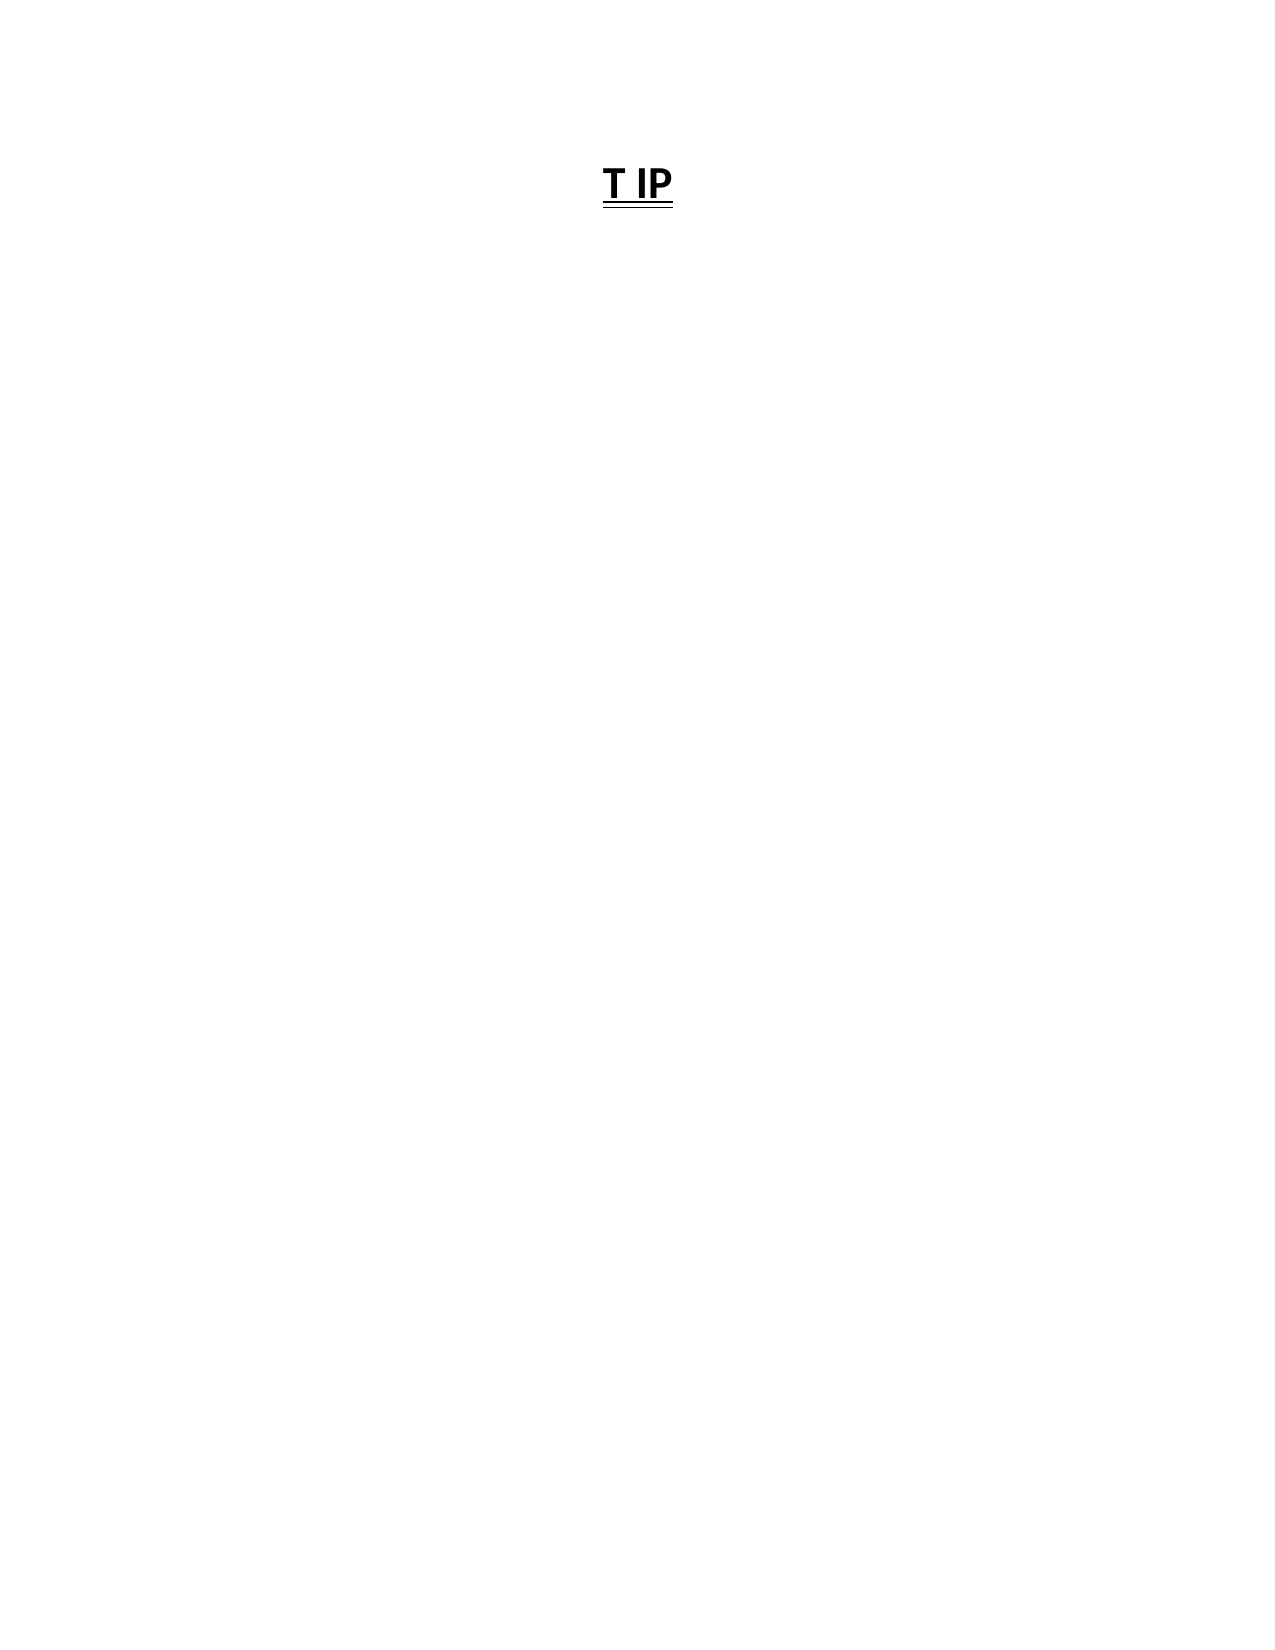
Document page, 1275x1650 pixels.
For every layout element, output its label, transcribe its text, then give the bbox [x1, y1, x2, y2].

subtitle T IP [187, 154, 1087, 210]
